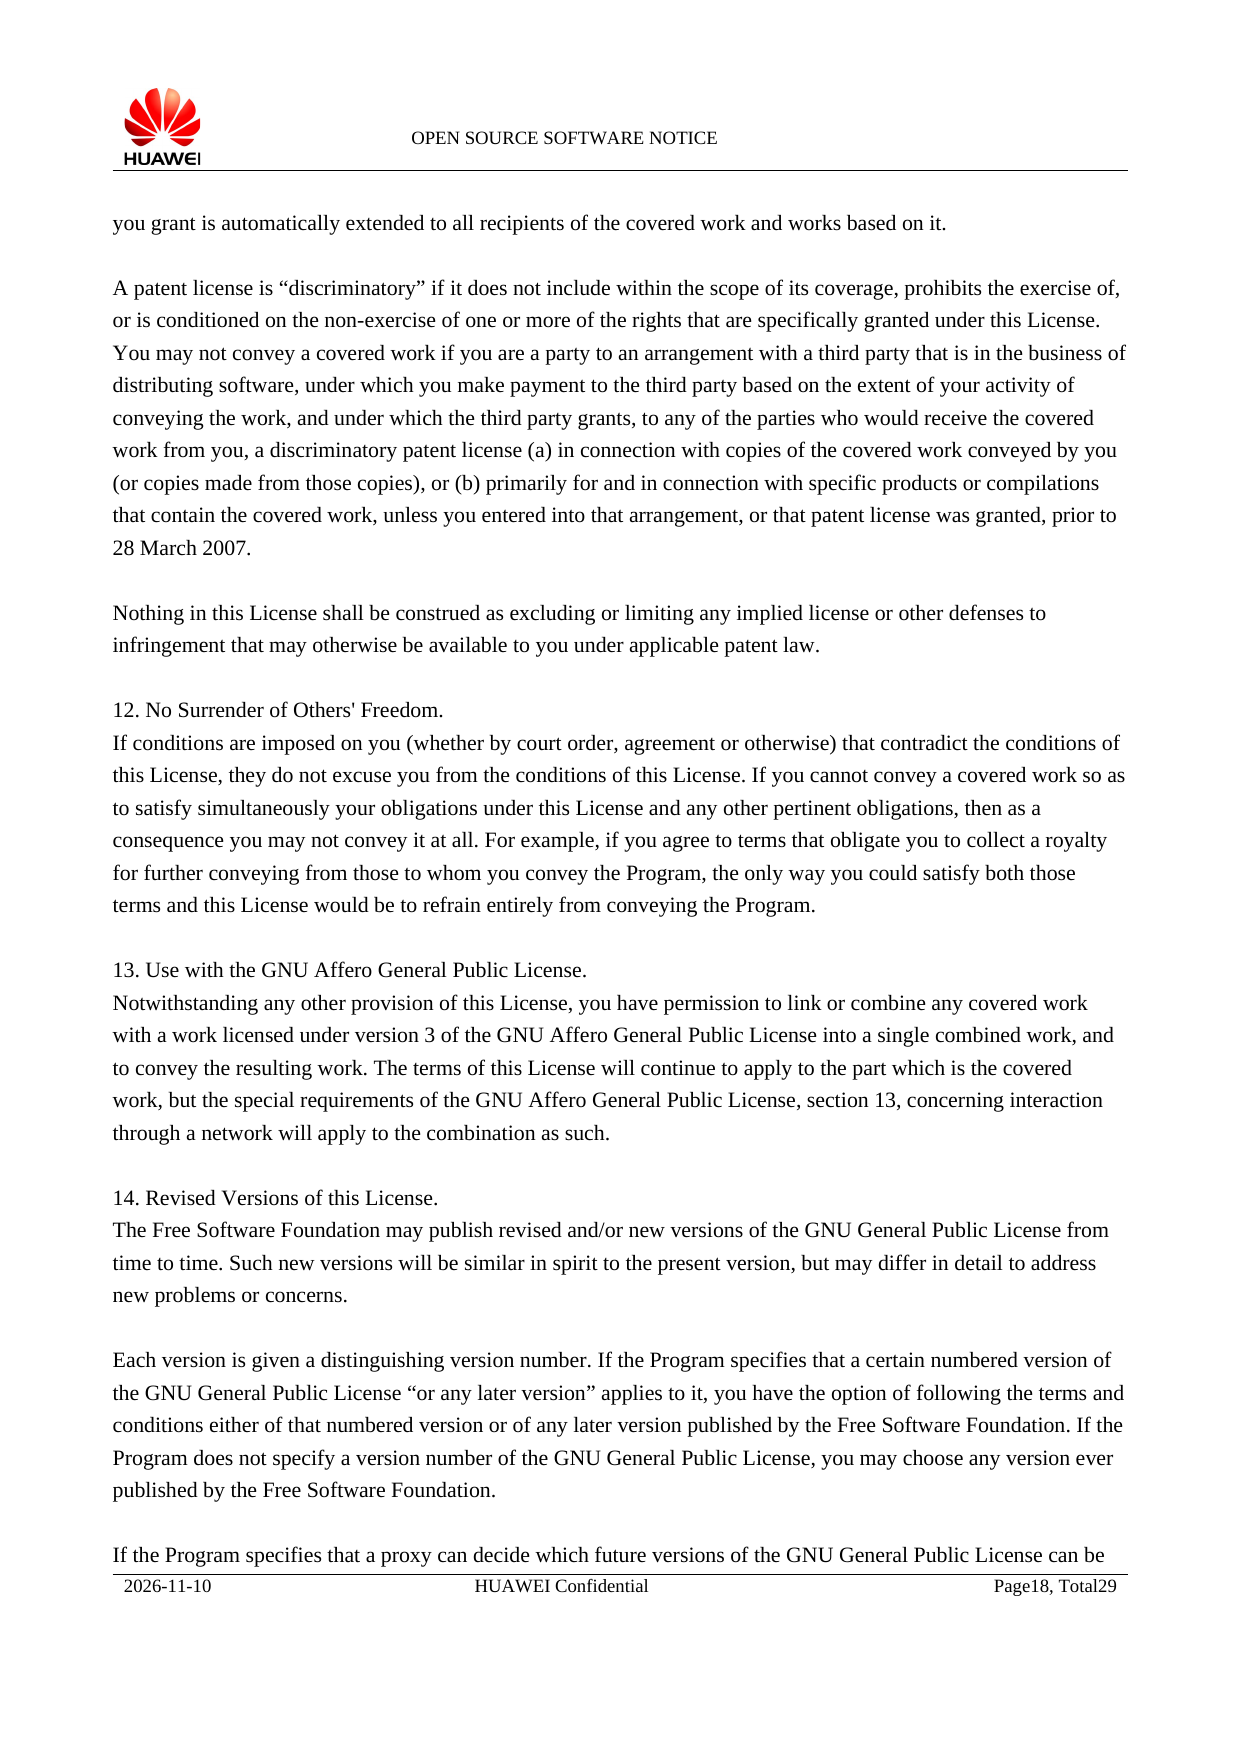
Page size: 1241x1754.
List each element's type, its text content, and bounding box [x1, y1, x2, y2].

picture [124, 88, 201, 165]
